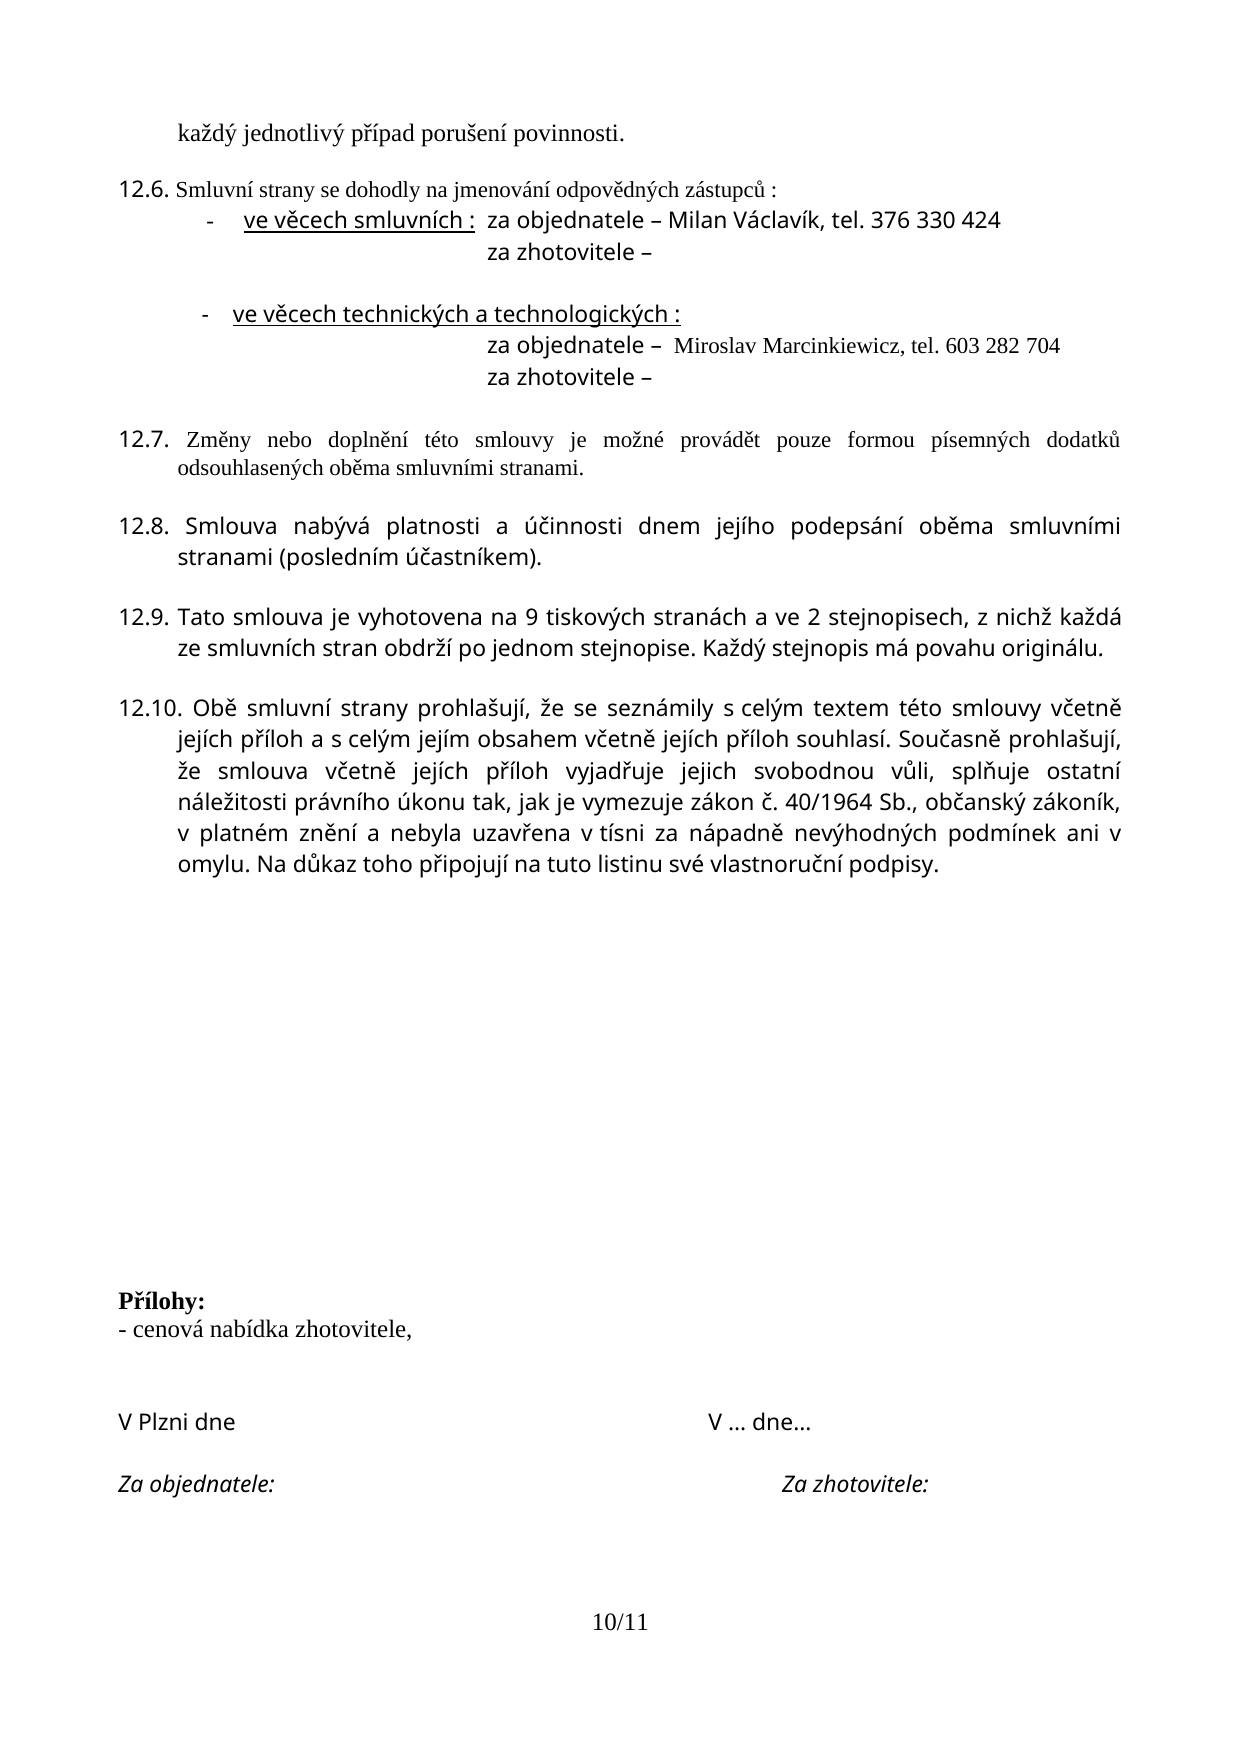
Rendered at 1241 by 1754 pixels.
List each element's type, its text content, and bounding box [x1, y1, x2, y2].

text za objednatele – Miroslav Marcinkiewicz, tel. 603 282 704 [118, 329, 1122, 361]
text Přílohy: [118, 1286, 1122, 1314]
text za zhotovitele – [118, 236, 1122, 267]
text za zhotovitele – [118, 361, 1122, 392]
text - cenová nabídka zhotovitele, [118, 1314, 1122, 1343]
text 12.6. Smluvní strany se dohodly na jmenování odpovědných zástupců : [118, 173, 1122, 204]
text - ve věcech technických a technologických : [118, 298, 1122, 329]
text 12.10. Obě smluvní strany prohlašují, že se seznámily s celým textem této smlouvy včetně jejích příloh a s celým jejím obsahem včetně jejích příloh souhlasí. Současně prohlašují, že smlouva včetně jejích příloh vyjadřuje jejich svobodnou vůli, splňuje ostatní náležitosti právního úkonu tak, jak je vymezuje zákon č. 40/1964 Sb., občanský zákoník, v platném znění a nebyla uzavřena v tísni za nápadně nevýhodných podmínek ani v omylu. Na důkaz toho připojují na tuto listinu své vlastnoruční podpisy. [118, 692, 1122, 879]
text 12.8. Smlouva nabývá platnosti a účinnosti dnem jejího podepsání oběma smluvními stranami (posledním účastníkem). [118, 509, 1122, 572]
text Za objednatele: Za zhotovitele: [118, 1468, 1122, 1499]
list ve věcech smluvních : za objednatele – Milan Václavík, tel. 376 330 424 [206, 204, 1122, 236]
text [118, 118, 1122, 147]
text 12.9. Tato smlouva je vyhotovena na 9 tiskových stranách a ve 2 stejnopisech, z nichž každá ze smluvních stran obdrží po jednom stejnopise. Každý stejnopis má povahu originálu. [118, 601, 1122, 663]
text V Plzni dne V … dne… [118, 1406, 1122, 1437]
text 12.7. Změny nebo doplnění této smlouvy je možné provádět pouze formou písemných dodatků odsouhlasených oběma smluvními stranami. [118, 423, 1122, 481]
